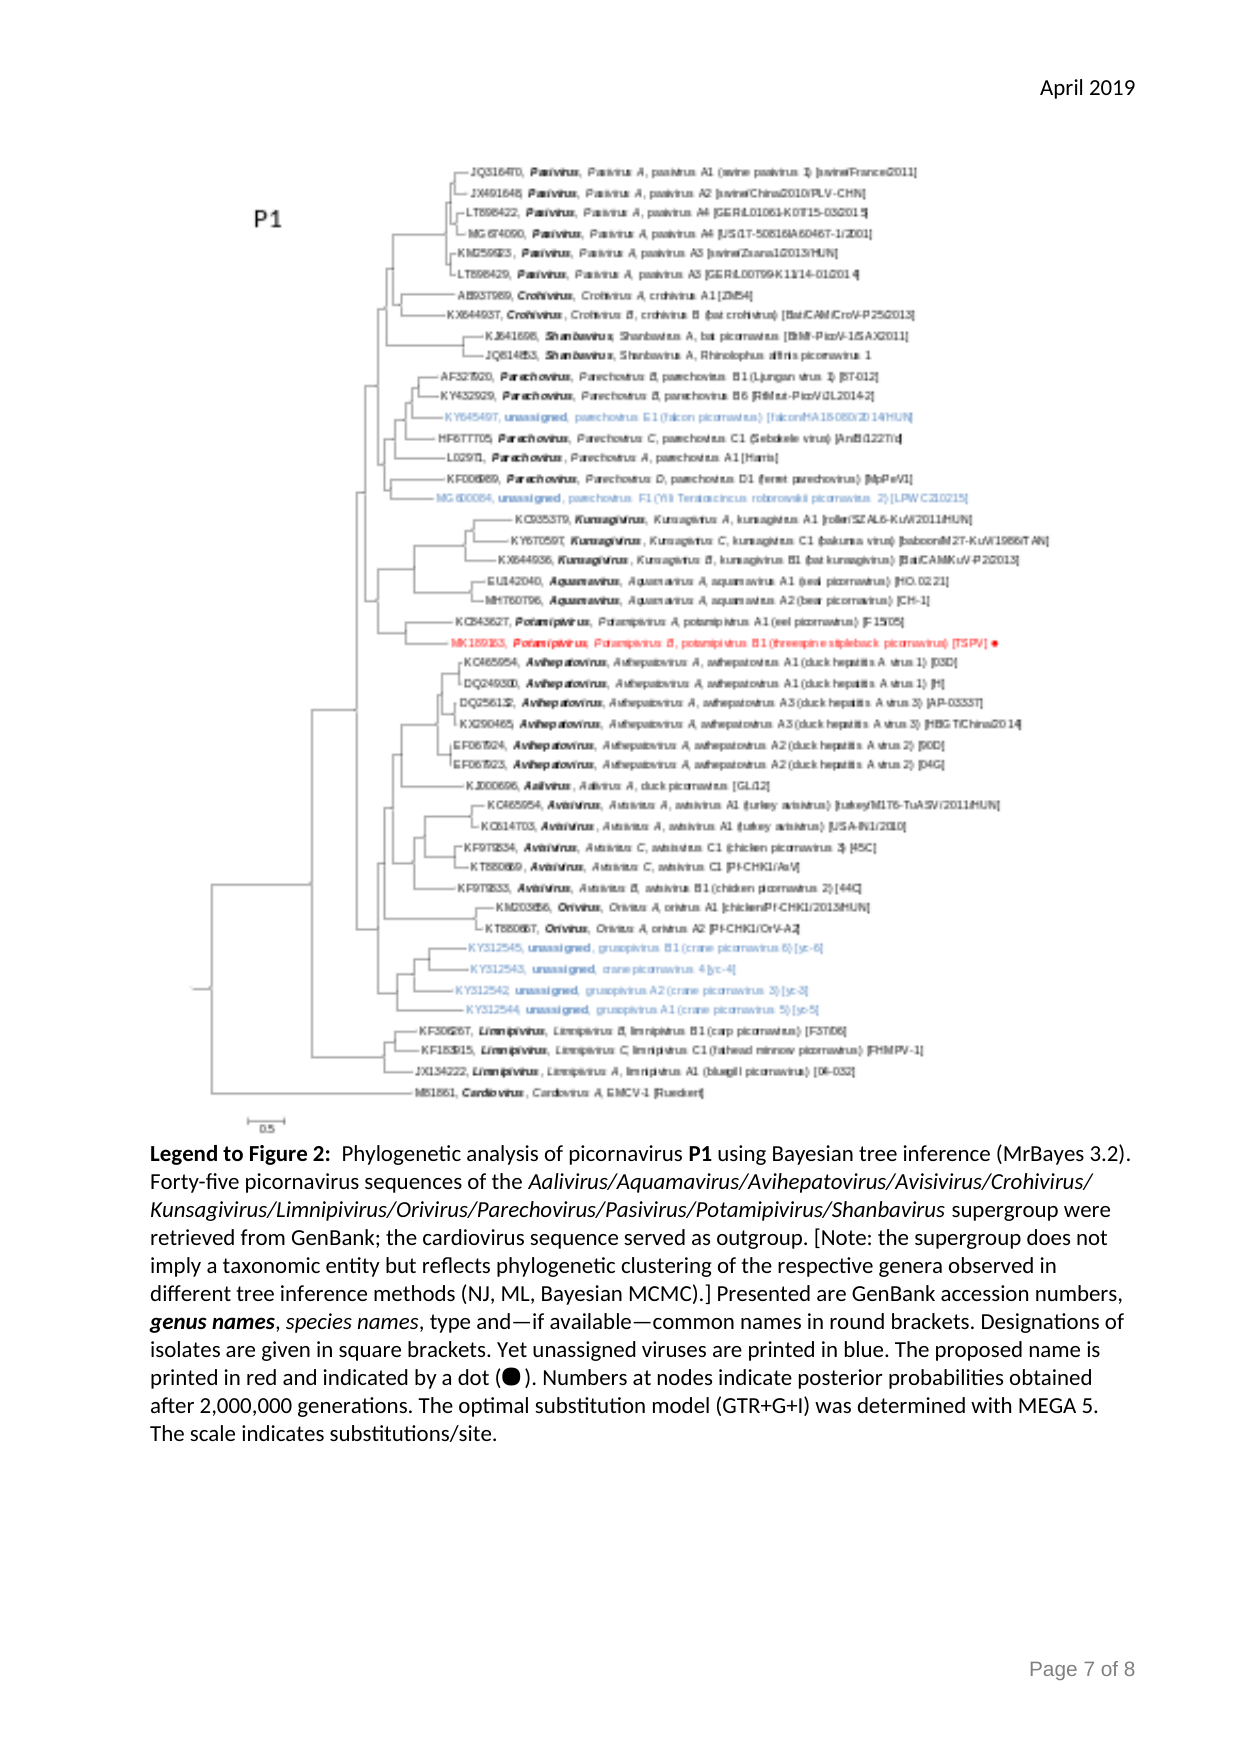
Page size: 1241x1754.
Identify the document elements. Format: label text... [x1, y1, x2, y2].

text Legend to Figure 2: Phylogenetic analysis of picornavirus P1 using Bayesian tree inference (MrBayes 3.2). Forty-five picornavirus sequences of the Aalivirus/Aquamavirus/Avihepatovirus/Avisivirus/Crohivirus/ Kunsagivirus/Limnipivirus/Orivirus/Parechovirus/Pasivirus/Potamipivirus/Shanbavirus supergroup were retrieved from GenBank; the cardiovirus sequence served as outgroup. [Note: the supergroup does not imply a taxonomic entity but reflects phylogenetic clustering of the respective genera observed in different tree inference methods (NJ, ML, Bayesian MCMC).] Presented are GenBank accession numbers, genus names, species names, type and—if available—common names in round brackets. Designations of isolates are given in square brackets. Yet unassigned viruses are printed in blue. The proposed name is printed in red and indicated by a dot (). Numbers at nodes indicate posterior probabilities obtained after 2,000,000 generations. The optimal substitution model (GTR+G+I) was determined with MEGA 5. The scale indicates substitutions/site. [150, 1139, 1135, 1448]
